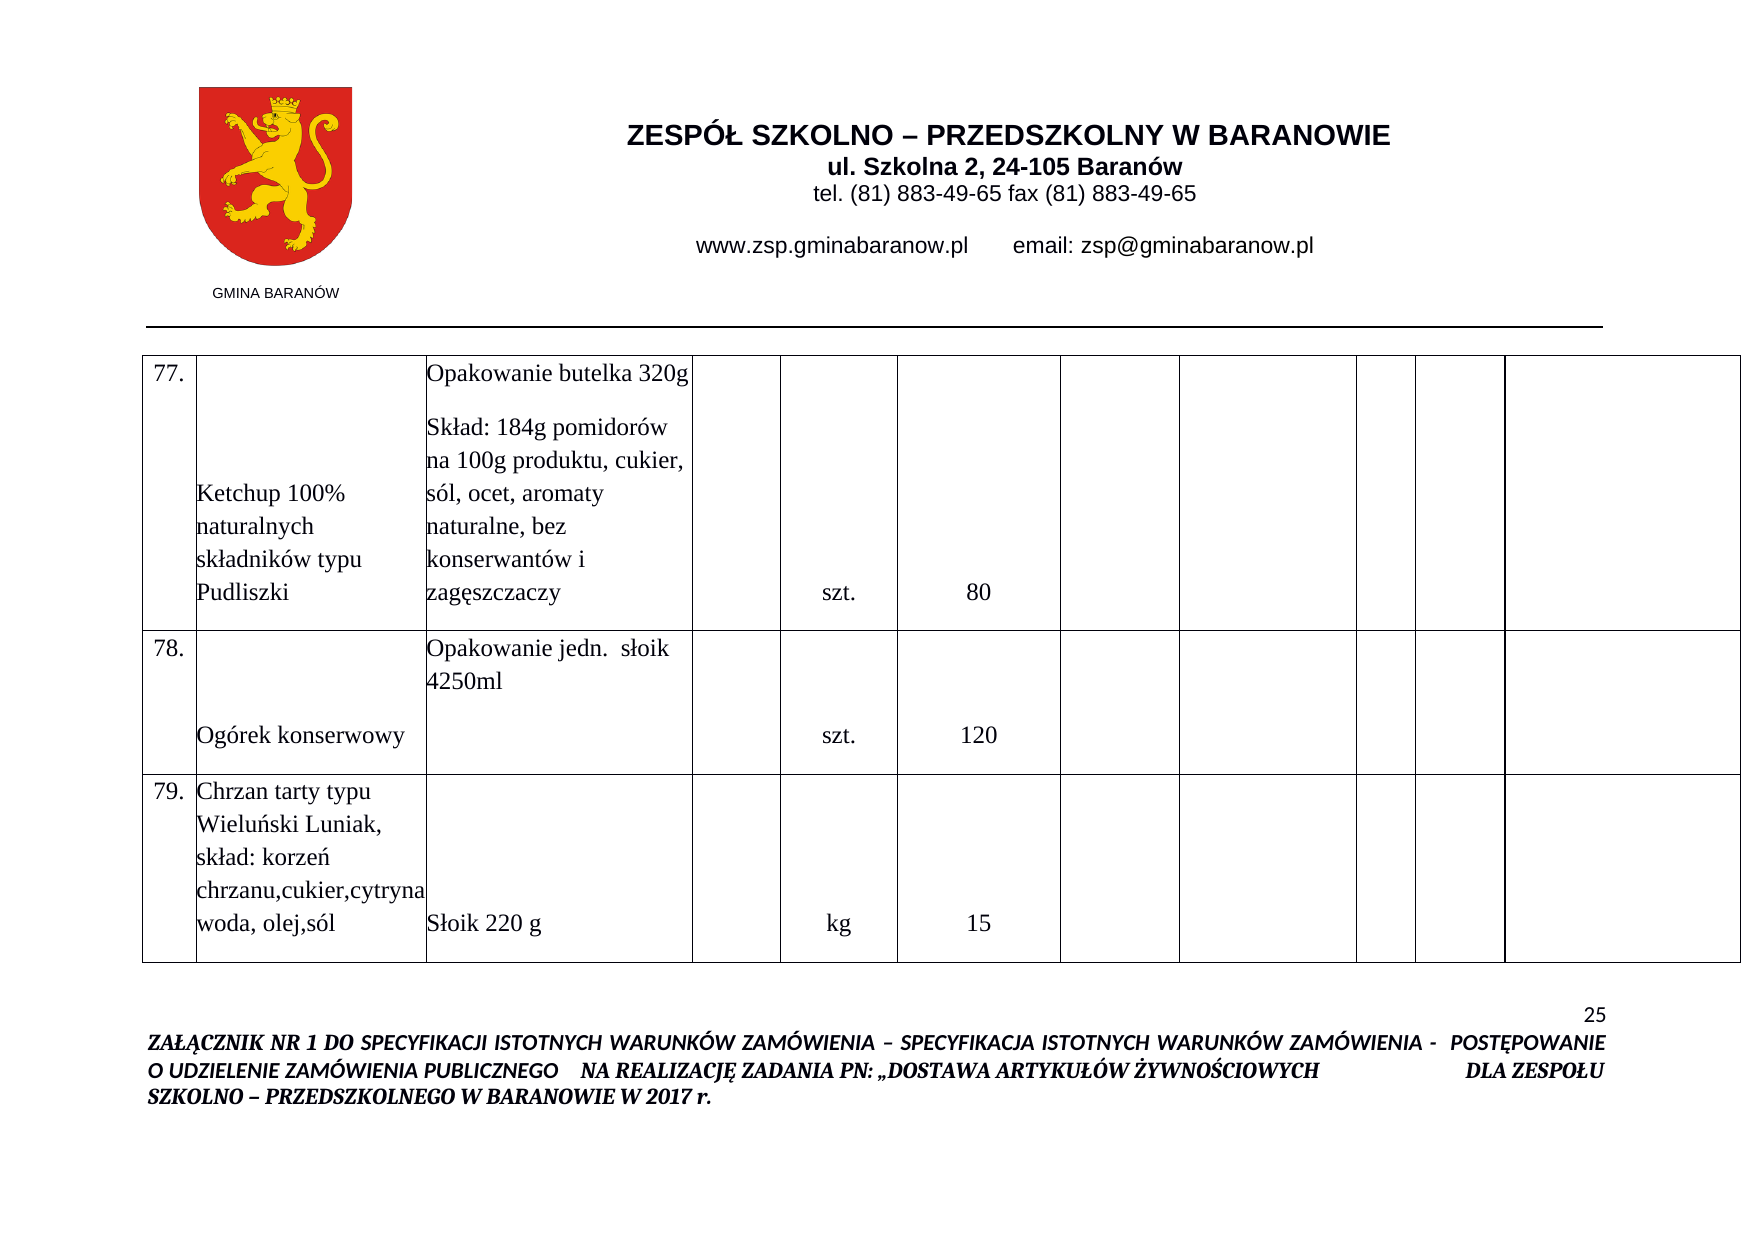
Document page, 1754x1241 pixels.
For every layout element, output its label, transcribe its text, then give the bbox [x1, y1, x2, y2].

table_cell szt. [781, 631, 897, 774]
table_cell Opakowanie jedn. słoik 4250ml [427, 631, 692, 774]
table_cell [1061, 775, 1179, 962]
table_cell [1506, 631, 1740, 774]
table_cell 79. [143, 775, 196, 962]
table_cell [693, 356, 780, 630]
table_cell [1061, 631, 1179, 774]
table_cell 78. [143, 631, 196, 774]
table_cell [1357, 356, 1415, 630]
table_cell [1180, 775, 1356, 962]
table_cell Ogórek konserwowy [197, 631, 426, 774]
table_cell [1416, 775, 1504, 962]
table_cell [1180, 356, 1356, 630]
table_cell [1416, 356, 1504, 630]
table_cell szt. [781, 356, 897, 630]
table_cell [693, 775, 780, 962]
table_cell Opakowanie butelka 320g Skład: 184g pomidorów na 100g produktu, cukier, sól, ocet, aromaty naturalne, bez konserwantów i zagęszczaczy [427, 356, 692, 630]
table_cell kg [781, 775, 897, 962]
table_cell [693, 631, 780, 774]
picture [198, 87, 353, 266]
table_cell [1180, 631, 1356, 774]
table_cell [1357, 775, 1415, 962]
table_cell Słoik 220 g [427, 775, 692, 962]
table_cell 15 [898, 775, 1060, 962]
table_cell 120 [898, 631, 1060, 774]
table_cell Chrzan tarty typu Wieluński Luniak, skład: korzeń chrzanu,cukier,cytryna woda, olej,sól [197, 775, 426, 962]
table_cell [1506, 356, 1740, 630]
table_cell Ketchup 100% naturalnych składników typu Pudliszki [197, 356, 426, 630]
table_cell 80 [898, 356, 1060, 630]
table_cell [1061, 356, 1179, 630]
table_cell [1506, 775, 1740, 962]
table_cell [1416, 631, 1504, 774]
table_cell [1357, 631, 1415, 774]
table_cell 77. [143, 356, 196, 630]
